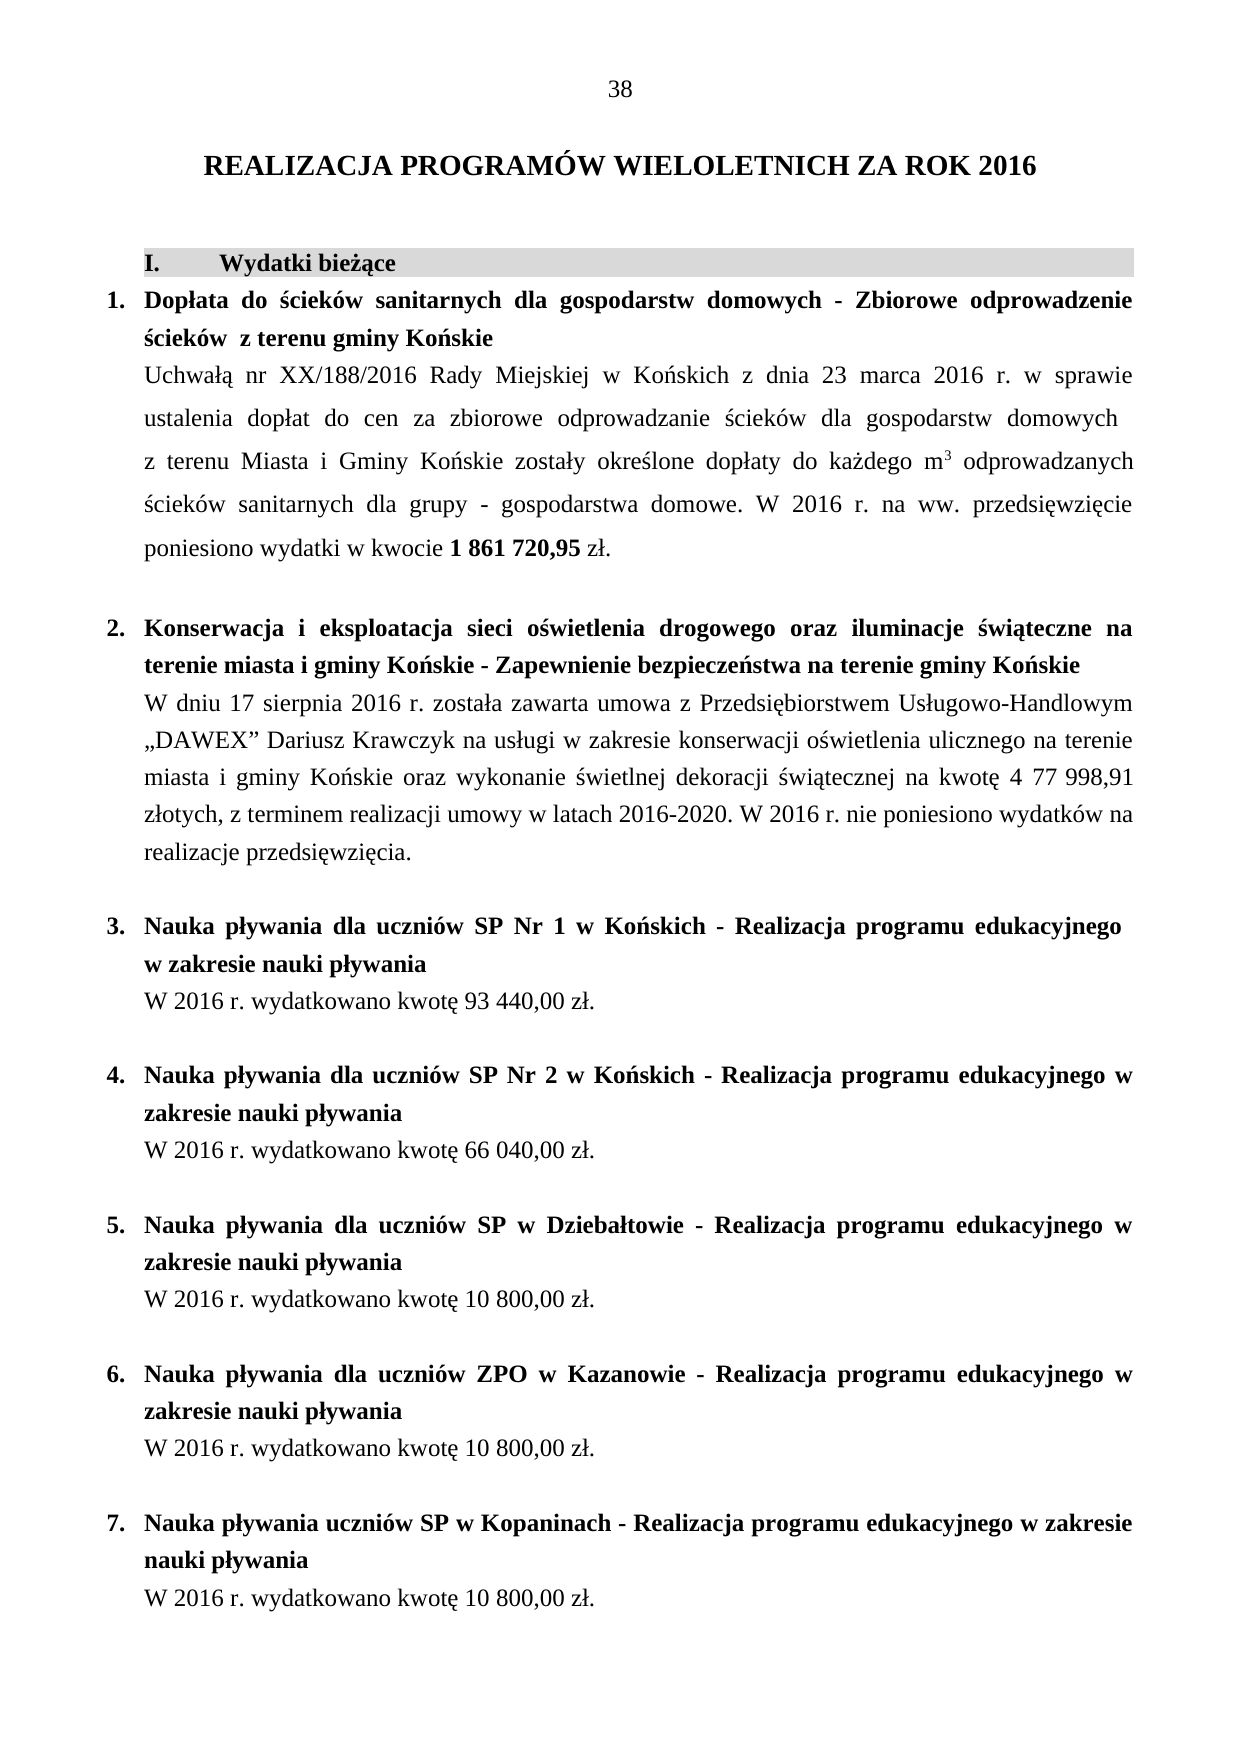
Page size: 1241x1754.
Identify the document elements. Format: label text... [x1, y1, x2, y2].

list Nauka pływania dla uczniów SP w Dziebałtowie - Realizacja programu edukacyjnego w zakresie nauki pływania [106, 1210, 1134, 1276]
list W 2016 r. wydatkowano kwotę 10 800,00 zł. [144, 1284, 1134, 1313]
list Konserwacja i eksploatacja sieci oświetlenia drogowego oraz iluminacje świąteczne na terenie miasta i gminy Końskie - Zapewnienie bezpieczeństwa na terenie gminy Końskie [106, 613, 1134, 679]
list Nauka pływania uczniów SP w Kopaninach - Realizacja programu edukacyjnego w zakresie nauki pływania [106, 1508, 1134, 1574]
text Uchwałą nr XX/188/2016 Rady Miejskiej w Końskich z dnia 23 marca 2016 r. w sprawie ustalenia dopłat do cen za zbiorowe odprowadzanie ścieków dla gospodarstw domowych z terenu Miasta i Gminy Końskie zostały określone dopłaty do każdego m3 odprowadzanych ścieków sanitarnych dla grupy - gospodarstwa domowe. W 2016 r. na ww. przedsięwzięcie poniesiono wydatki w kwocie 1 861 720,95 zł. [144, 360, 1134, 561]
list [144, 1433, 1134, 1462]
text REALIZACJA PROGRAMÓW WIELOLETNICH ZA ROK 2016 [106, 148, 1134, 181]
list W 2016 r. wydatkowano kwotę 93 440,00 zł. [144, 986, 1134, 1015]
list Dopłata do ścieków sanitarnych dla gospodarstw domowych - Zbiorowe odprowadzenie ścieków z terenu gminy Końskie [106, 286, 1134, 352]
list W dniu 17 sierpnia 2016 r. została zawarta umowa z Przedsiębiorstwem Usługowo-Handlowym „DAWEX” Dariusz Krawczyk na usługi w zakresie konserwacji oświetlenia ulicznego na terenie miasta i gminy Końskie oraz wykonanie świetlnej dekoracji świątecznej na kwotę 4 77 998,91 złotych, z terminem realizacji umowy w latach 2016-2020. W 2016 r. nie poniesiono wydatków na realizacje przedsięwzięcia. [144, 688, 1134, 866]
list W 2016 r. wydatkowano kwotę 66 040,00 zł. [144, 1135, 1134, 1164]
list Nauka pływania dla uczniów SP Nr 1 w Końskich - Realizacja programu edukacyjnego w zakresie nauki pływania [106, 911, 1134, 977]
list Nauka pływania dla uczniów ZPO w Kazanowie - Realizacja programu edukacyjnego w zakresie nauki pływania [106, 1359, 1134, 1425]
list Wydatki bieżące [144, 248, 1134, 277]
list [144, 1583, 1134, 1611]
list Nauka pływania dla uczniów SP Nr 2 w Końskich - Realizacja programu edukacyjnego w zakresie nauki pływania [106, 1061, 1134, 1127]
